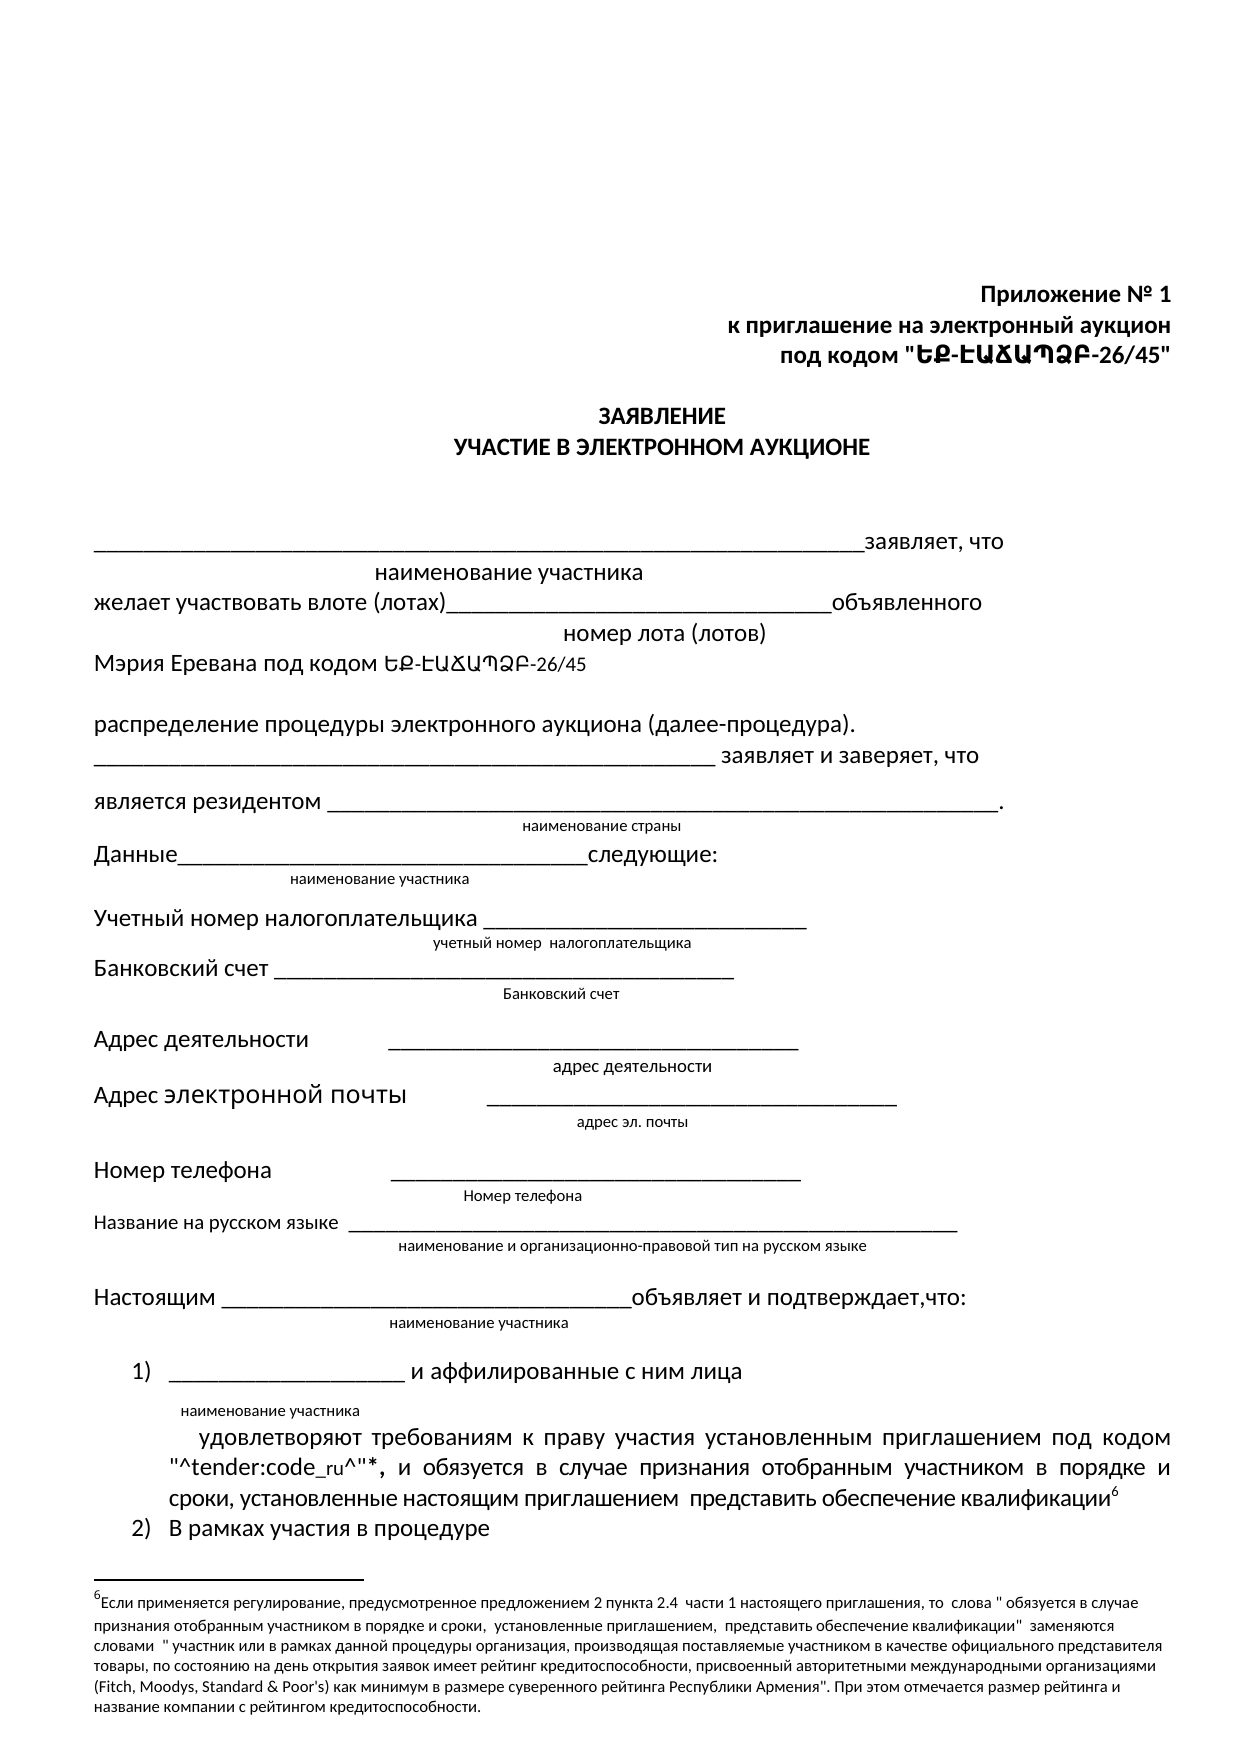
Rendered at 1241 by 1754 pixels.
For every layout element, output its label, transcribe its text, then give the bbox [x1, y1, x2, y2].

text Приложение № 1 [94, 278, 1171, 309]
list ___________________ и аффилированные с ним лица [131, 1355, 1171, 1386]
text наименование участника [94, 869, 1171, 889]
text Адрес электронной почты _________________________________ [94, 1077, 1171, 1111]
text Название на русском языке _________________________________________________ [94, 1205, 1171, 1236]
text номер лота (лотов) [552, 617, 1171, 647]
text к приглашение на электронный аукцион [94, 309, 1171, 339]
text Данные_________________________________следующие: [94, 838, 1171, 869]
text Номер телефона [463, 1185, 1171, 1205]
text наименование участника [374, 556, 1171, 586]
text Настоящим _________________________________объявляет и подтверждает,что: [94, 1281, 1171, 1312]
text Банковский счет _____________________________________ [94, 952, 1171, 983]
text Мэрия Еревана под кодом ԵՔ-ԷԱՃԱՊՁԲ-26/45 [94, 647, 1171, 678]
text распределение процедуры электронного аукциона (далее-процедура). [94, 708, 1171, 739]
text УЧАСТИЕ В ЭЛЕКТРОННОМ АУКЦИОНЕ [94, 431, 1171, 461]
text учетный номер налогоплательщика [94, 932, 1171, 952]
list удовлетворяют требованиям к праву участия установленным приглашением под кодом "^tender:code_ru^"*, и обязуется в случае признания отобранным участником в порядке и сроки, установленные настоящим приглашением представить обеспечение квалификации [169, 1421, 1171, 1513]
text __________________________________________________ заявляет и заверяет, что [94, 739, 1171, 769]
text наименование участника [389, 1312, 1171, 1332]
text Номер телефона _________________________________ [94, 1154, 1171, 1185]
text Банковский счет [94, 983, 1171, 1003]
text ______________________________________________________________заявляет, что [94, 525, 1171, 556]
text Учетный номер налогоплательщика __________________________ [94, 902, 1171, 932]
text наименование страны [522, 815, 1171, 836]
text адрес деятельности [94, 1054, 1171, 1077]
text наименование и организационно-правовой тип на русском языке [94, 1236, 1171, 1256]
text Адрес деятельности _________________________________ [94, 1024, 1171, 1054]
text адрес эл. почты [94, 1111, 1171, 1131]
text ЗАЯВЛЕНИЕ [94, 400, 1171, 431]
text под кодом "ԵՔ-ԷԱՃԱՊՁԲ-26/45" [94, 339, 1171, 370]
text наименование участника [94, 1401, 1171, 1421]
text является резидентом ______________________________________________________. [94, 785, 1171, 815]
list В рамках участия в процедуре [131, 1513, 1171, 1543]
text желает участвовать влоте (лотах)_______________________________объявленного [94, 586, 1171, 617]
